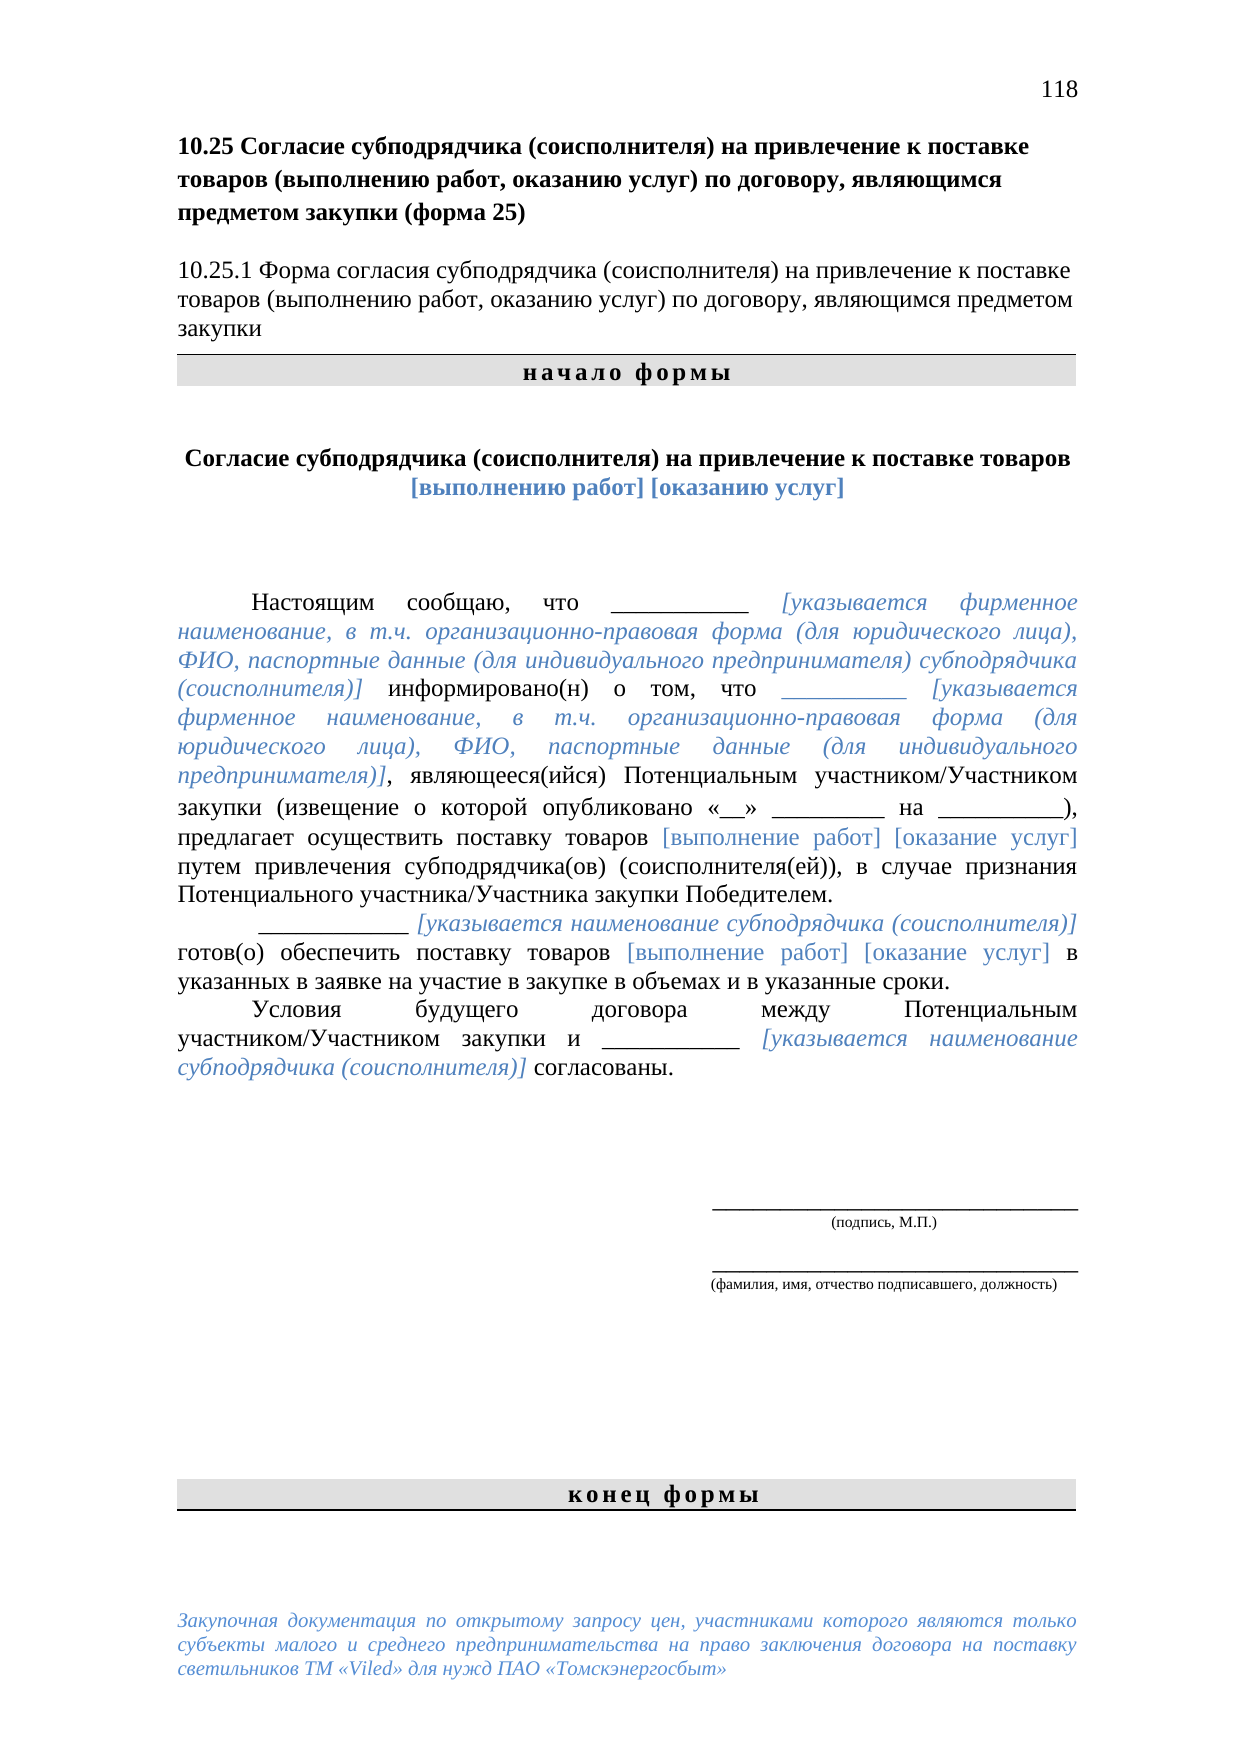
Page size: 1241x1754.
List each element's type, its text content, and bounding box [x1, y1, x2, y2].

text 10.25 Согласие субподрядчика (соисполнителя) на привлечение к поставке товаров (выполнению работ, оказанию услуг) по договору, являющимся предметом закупки (форма 25) [177, 131, 1078, 226]
text конец формы [177, 1479, 1076, 1509]
text 10.25.1 Форма согласия субподрядчика (соисполнителя) на привлечение к поставке товаров (выполнению работ, оказанию услуг) по договору, являющимся предметом закупки [177, 255, 1078, 342]
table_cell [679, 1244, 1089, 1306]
subtitle Согласие субподрядчика (соисполнителя) на привлечение к поставке товаров [выполнению работ] [оказанию услуг] [177, 443, 1078, 501]
text Условия будущего договора между Потенциальным участником/Участником закупки и ___________ [указывается наименование субподрядчика (соисполнителя)] согласованы. [177, 994, 1078, 1081]
text Настоящим сообщаю, что ___________ [указывается фирменное наименование, в т.ч. организационно-правовая форма (для юридического лица), ФИО, паспортные данные (для индивидуального предпринимателя) субподрядчика (соисполнителя)] информировано(н) о том, что __________ [указывается фирменное наименование, в т.ч. организационно-правовая форма (для юридического лица), ФИО, паспортные данные (для индивидуального предпринимателя)], являющееся(ийся) Потенциальным участником/Участником закупки (извещение о которой опубликовано «__» _________ на __________), предлагает осуществить поставку товаров [выполнение работ] [оказание услуг] путем привлечения субподрядчика(ов) (соисполнителя(ей)), в случае признания Потенциального участника/Участника закупки Победителем. [177, 587, 1078, 908]
text ____________ [указывается наименование субподрядчика (соисполнителя)] готов(о) обеспечить поставку товаров [выполнение работ] [оказание услуг] в указанных в заявке на участие в закупке в объемах и в указанные сроки. [177, 908, 1078, 994]
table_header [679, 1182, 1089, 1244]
text начало формы [177, 355, 1076, 386]
